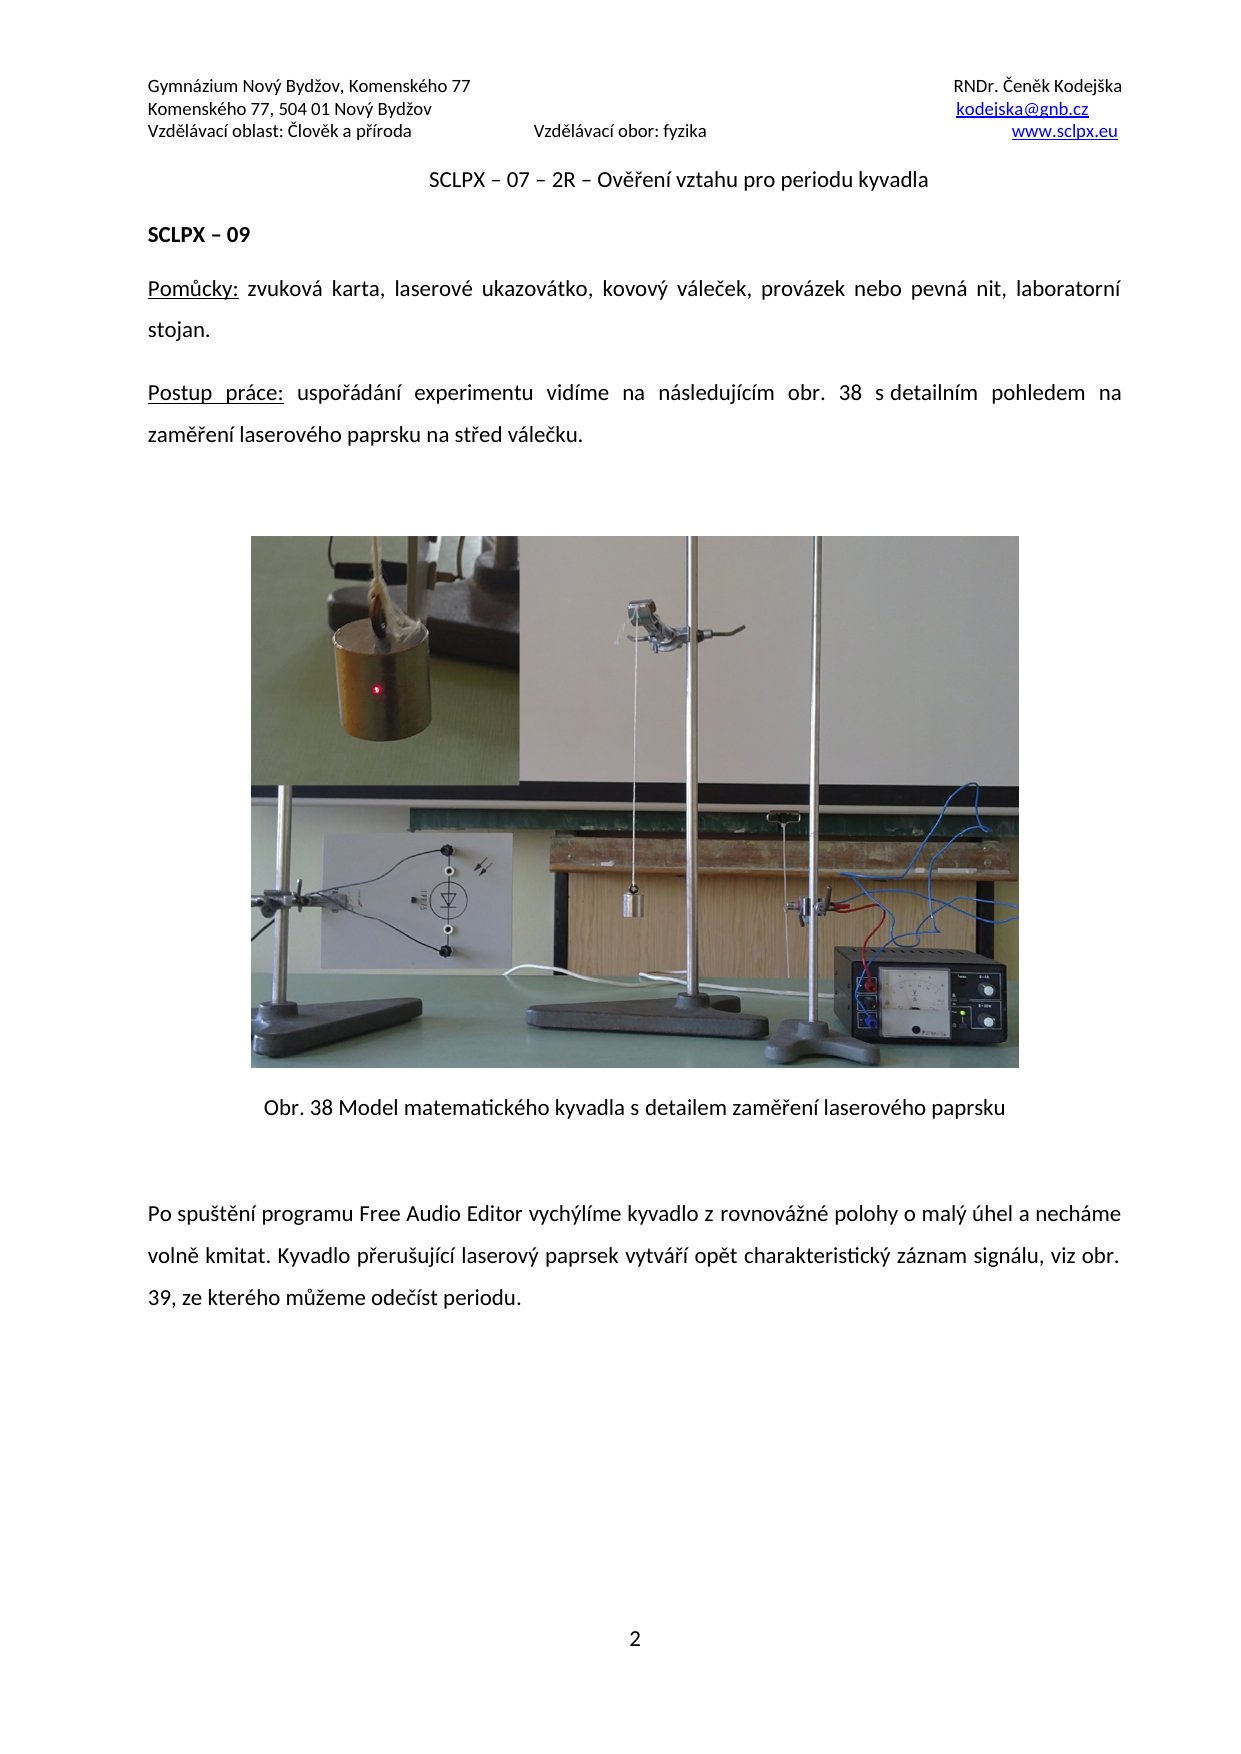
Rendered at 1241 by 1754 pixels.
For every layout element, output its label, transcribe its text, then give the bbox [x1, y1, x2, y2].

text Postup práce: uspořádání experimentu vidíme na následujícím obr. 38 s detailním pohledem na zaměření laserového paprsku na střed válečku. [148, 378, 1122, 448]
text Pomůcky: zvuková karta, laserové ukazovátko, kovový váleček, provázek nebo pevná nit, laboratorní stojan. [148, 274, 1122, 344]
text Obr. 38 Model matematického kyvadla s detailem zaměření laserového paprsku [148, 1093, 1122, 1121]
text Po spuštění programu Free Audio Editor vychýlíme kyvadlo z rovnovážné polohy o malý úhel a necháme volně kmitat. Kyvadlo přerušující laserový paprsek vytváří opět charakteristický záznam signálu, viz obr. 39, ze kterého můžeme odečíst periodu. [148, 1199, 1122, 1311]
text SCLPX – 09 [148, 221, 1122, 249]
picture [251, 536, 1019, 1068]
